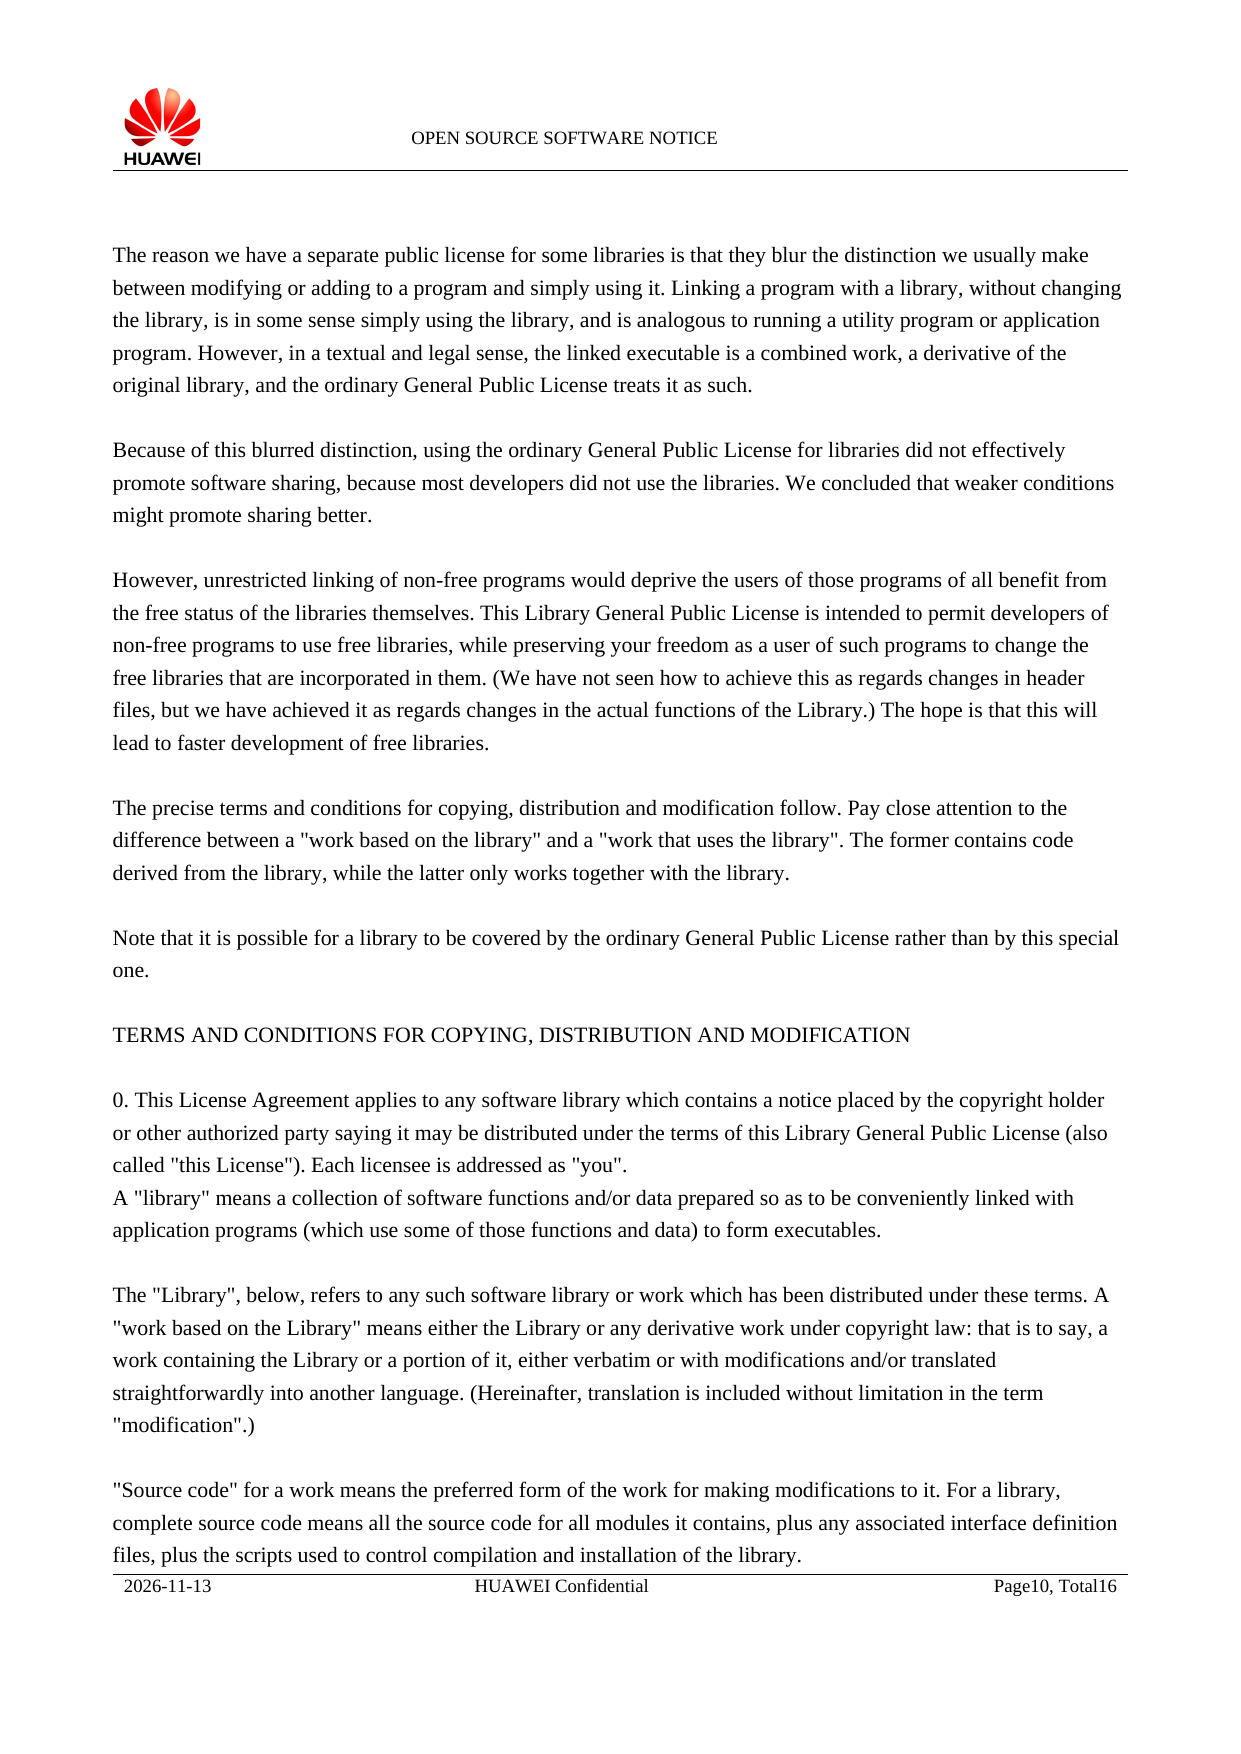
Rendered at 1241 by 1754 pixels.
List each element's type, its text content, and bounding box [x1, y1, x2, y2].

picture [124, 88, 201, 165]
